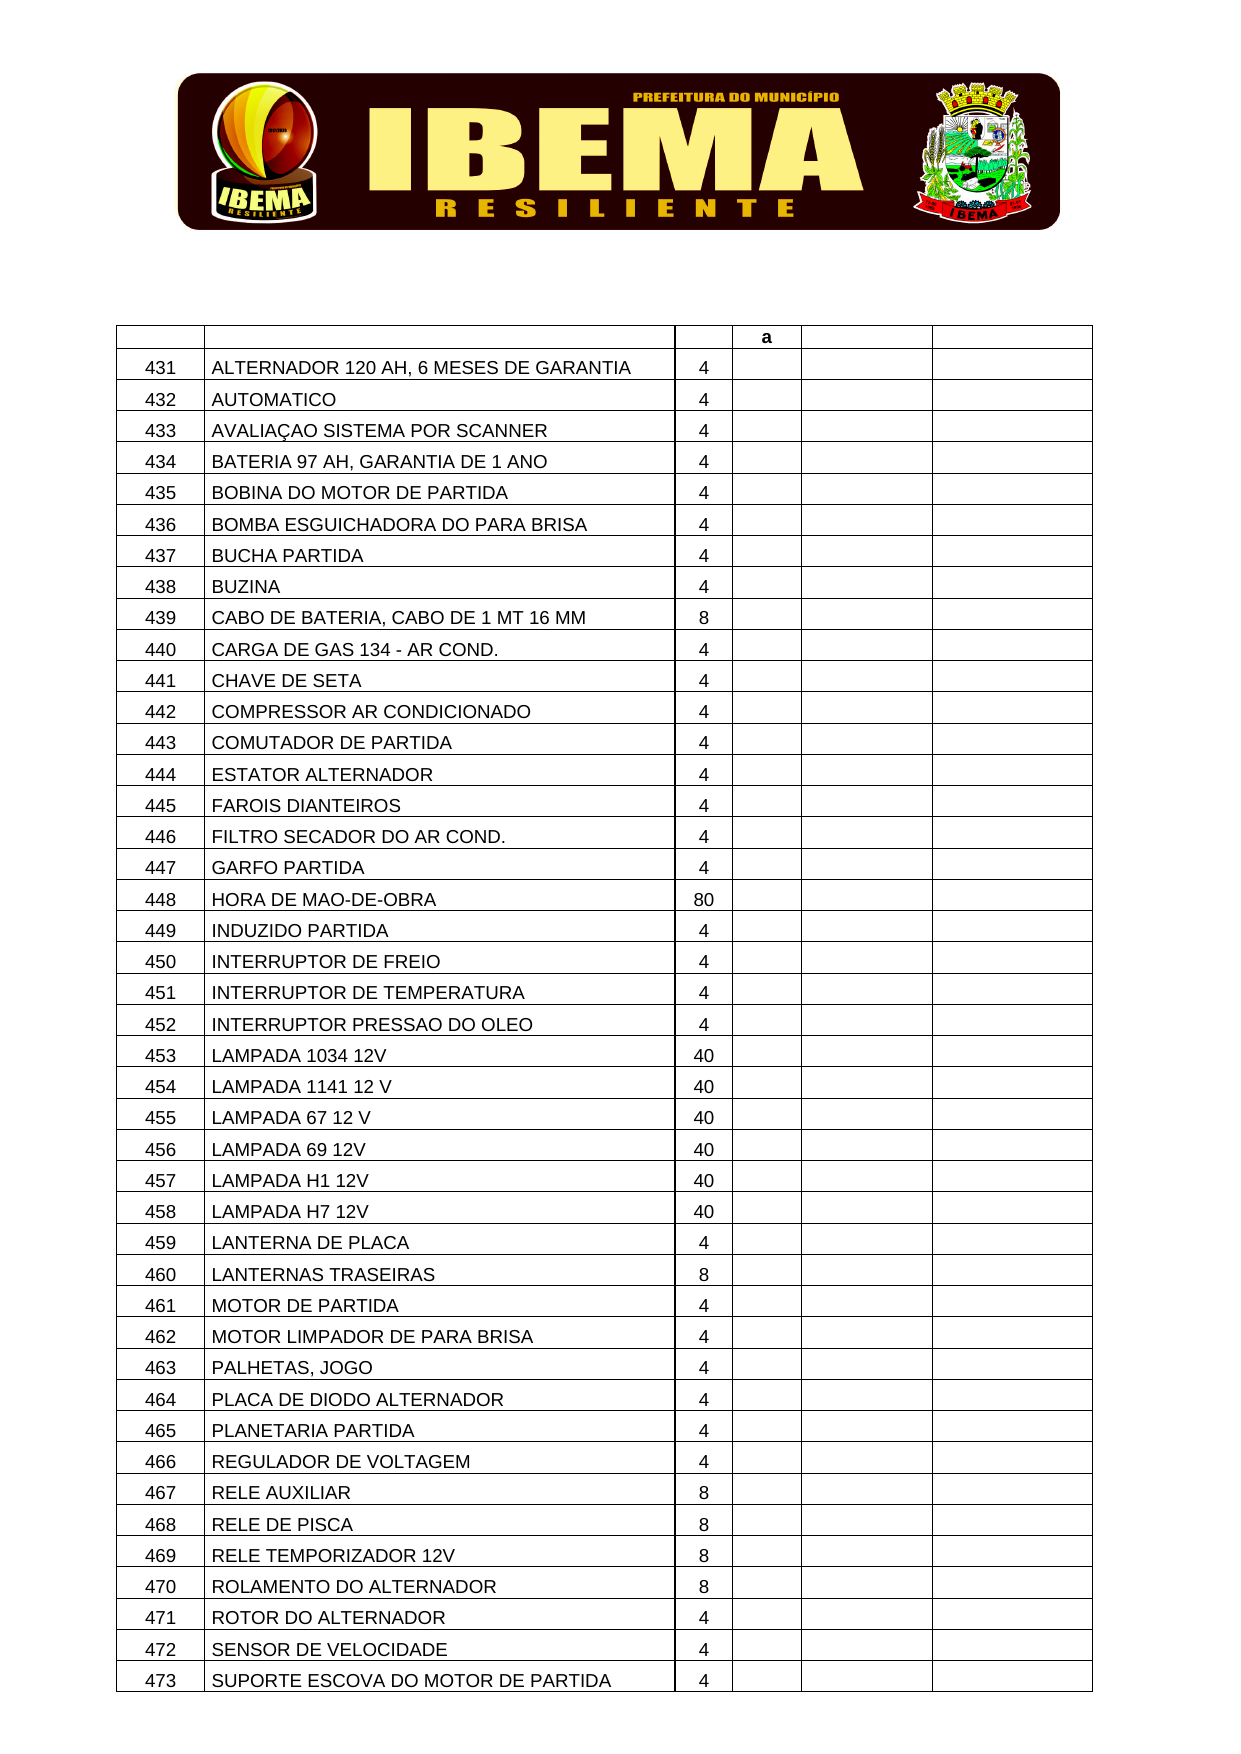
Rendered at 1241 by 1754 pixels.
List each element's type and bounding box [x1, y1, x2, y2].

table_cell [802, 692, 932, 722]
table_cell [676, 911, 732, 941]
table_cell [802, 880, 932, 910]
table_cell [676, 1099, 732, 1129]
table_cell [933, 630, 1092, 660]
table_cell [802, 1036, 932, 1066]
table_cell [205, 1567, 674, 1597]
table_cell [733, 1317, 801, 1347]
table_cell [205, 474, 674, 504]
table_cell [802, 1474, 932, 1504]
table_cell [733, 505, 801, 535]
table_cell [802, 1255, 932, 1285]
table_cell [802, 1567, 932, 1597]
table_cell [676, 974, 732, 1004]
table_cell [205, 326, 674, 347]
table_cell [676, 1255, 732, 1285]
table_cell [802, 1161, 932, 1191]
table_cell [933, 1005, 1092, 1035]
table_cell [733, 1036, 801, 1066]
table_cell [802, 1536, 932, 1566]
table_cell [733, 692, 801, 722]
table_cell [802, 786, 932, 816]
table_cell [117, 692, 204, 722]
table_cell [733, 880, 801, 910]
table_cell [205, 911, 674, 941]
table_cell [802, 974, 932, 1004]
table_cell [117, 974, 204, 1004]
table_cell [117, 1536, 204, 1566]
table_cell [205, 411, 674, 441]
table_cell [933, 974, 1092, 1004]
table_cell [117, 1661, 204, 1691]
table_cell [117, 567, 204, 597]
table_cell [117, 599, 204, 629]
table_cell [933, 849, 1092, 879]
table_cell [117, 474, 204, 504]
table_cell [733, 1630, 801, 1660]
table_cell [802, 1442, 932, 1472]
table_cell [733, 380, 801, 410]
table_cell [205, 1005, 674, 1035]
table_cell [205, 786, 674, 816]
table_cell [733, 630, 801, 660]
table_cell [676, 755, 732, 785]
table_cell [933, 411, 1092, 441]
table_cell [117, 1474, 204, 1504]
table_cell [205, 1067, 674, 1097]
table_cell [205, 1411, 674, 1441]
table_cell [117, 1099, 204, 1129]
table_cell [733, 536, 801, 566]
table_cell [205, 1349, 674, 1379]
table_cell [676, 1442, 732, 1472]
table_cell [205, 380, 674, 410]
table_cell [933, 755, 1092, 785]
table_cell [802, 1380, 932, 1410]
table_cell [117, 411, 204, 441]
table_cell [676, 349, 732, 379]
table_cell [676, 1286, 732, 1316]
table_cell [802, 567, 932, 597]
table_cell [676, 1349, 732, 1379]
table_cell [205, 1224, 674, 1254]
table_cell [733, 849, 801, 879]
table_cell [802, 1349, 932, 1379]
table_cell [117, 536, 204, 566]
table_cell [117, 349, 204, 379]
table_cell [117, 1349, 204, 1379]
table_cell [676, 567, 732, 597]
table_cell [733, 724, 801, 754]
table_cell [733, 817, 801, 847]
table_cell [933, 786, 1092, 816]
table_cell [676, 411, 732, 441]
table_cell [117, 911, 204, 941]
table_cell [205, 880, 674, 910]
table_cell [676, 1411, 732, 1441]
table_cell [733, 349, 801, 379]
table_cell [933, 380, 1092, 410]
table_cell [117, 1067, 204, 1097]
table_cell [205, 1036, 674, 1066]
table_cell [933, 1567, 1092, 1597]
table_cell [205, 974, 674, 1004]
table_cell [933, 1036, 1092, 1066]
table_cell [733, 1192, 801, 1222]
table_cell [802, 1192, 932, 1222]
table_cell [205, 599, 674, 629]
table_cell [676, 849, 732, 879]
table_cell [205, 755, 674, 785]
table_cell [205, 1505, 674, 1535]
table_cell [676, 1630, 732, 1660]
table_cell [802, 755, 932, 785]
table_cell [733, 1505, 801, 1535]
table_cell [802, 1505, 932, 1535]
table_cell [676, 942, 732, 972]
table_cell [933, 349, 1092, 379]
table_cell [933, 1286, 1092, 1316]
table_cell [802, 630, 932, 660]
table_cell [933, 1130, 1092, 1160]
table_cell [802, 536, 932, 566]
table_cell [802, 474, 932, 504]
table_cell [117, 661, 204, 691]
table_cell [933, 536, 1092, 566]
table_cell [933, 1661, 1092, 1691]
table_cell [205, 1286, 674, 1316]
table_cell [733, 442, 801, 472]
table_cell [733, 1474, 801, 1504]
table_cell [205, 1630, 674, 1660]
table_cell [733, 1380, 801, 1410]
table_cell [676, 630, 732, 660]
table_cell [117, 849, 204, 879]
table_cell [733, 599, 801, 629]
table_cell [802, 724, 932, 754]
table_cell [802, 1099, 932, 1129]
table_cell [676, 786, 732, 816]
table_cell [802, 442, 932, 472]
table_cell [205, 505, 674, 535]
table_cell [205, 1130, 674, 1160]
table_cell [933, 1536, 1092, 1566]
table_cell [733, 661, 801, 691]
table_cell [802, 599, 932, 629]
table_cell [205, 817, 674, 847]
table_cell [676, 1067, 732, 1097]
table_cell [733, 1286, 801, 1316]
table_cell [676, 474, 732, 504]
picture [174, 73, 1061, 230]
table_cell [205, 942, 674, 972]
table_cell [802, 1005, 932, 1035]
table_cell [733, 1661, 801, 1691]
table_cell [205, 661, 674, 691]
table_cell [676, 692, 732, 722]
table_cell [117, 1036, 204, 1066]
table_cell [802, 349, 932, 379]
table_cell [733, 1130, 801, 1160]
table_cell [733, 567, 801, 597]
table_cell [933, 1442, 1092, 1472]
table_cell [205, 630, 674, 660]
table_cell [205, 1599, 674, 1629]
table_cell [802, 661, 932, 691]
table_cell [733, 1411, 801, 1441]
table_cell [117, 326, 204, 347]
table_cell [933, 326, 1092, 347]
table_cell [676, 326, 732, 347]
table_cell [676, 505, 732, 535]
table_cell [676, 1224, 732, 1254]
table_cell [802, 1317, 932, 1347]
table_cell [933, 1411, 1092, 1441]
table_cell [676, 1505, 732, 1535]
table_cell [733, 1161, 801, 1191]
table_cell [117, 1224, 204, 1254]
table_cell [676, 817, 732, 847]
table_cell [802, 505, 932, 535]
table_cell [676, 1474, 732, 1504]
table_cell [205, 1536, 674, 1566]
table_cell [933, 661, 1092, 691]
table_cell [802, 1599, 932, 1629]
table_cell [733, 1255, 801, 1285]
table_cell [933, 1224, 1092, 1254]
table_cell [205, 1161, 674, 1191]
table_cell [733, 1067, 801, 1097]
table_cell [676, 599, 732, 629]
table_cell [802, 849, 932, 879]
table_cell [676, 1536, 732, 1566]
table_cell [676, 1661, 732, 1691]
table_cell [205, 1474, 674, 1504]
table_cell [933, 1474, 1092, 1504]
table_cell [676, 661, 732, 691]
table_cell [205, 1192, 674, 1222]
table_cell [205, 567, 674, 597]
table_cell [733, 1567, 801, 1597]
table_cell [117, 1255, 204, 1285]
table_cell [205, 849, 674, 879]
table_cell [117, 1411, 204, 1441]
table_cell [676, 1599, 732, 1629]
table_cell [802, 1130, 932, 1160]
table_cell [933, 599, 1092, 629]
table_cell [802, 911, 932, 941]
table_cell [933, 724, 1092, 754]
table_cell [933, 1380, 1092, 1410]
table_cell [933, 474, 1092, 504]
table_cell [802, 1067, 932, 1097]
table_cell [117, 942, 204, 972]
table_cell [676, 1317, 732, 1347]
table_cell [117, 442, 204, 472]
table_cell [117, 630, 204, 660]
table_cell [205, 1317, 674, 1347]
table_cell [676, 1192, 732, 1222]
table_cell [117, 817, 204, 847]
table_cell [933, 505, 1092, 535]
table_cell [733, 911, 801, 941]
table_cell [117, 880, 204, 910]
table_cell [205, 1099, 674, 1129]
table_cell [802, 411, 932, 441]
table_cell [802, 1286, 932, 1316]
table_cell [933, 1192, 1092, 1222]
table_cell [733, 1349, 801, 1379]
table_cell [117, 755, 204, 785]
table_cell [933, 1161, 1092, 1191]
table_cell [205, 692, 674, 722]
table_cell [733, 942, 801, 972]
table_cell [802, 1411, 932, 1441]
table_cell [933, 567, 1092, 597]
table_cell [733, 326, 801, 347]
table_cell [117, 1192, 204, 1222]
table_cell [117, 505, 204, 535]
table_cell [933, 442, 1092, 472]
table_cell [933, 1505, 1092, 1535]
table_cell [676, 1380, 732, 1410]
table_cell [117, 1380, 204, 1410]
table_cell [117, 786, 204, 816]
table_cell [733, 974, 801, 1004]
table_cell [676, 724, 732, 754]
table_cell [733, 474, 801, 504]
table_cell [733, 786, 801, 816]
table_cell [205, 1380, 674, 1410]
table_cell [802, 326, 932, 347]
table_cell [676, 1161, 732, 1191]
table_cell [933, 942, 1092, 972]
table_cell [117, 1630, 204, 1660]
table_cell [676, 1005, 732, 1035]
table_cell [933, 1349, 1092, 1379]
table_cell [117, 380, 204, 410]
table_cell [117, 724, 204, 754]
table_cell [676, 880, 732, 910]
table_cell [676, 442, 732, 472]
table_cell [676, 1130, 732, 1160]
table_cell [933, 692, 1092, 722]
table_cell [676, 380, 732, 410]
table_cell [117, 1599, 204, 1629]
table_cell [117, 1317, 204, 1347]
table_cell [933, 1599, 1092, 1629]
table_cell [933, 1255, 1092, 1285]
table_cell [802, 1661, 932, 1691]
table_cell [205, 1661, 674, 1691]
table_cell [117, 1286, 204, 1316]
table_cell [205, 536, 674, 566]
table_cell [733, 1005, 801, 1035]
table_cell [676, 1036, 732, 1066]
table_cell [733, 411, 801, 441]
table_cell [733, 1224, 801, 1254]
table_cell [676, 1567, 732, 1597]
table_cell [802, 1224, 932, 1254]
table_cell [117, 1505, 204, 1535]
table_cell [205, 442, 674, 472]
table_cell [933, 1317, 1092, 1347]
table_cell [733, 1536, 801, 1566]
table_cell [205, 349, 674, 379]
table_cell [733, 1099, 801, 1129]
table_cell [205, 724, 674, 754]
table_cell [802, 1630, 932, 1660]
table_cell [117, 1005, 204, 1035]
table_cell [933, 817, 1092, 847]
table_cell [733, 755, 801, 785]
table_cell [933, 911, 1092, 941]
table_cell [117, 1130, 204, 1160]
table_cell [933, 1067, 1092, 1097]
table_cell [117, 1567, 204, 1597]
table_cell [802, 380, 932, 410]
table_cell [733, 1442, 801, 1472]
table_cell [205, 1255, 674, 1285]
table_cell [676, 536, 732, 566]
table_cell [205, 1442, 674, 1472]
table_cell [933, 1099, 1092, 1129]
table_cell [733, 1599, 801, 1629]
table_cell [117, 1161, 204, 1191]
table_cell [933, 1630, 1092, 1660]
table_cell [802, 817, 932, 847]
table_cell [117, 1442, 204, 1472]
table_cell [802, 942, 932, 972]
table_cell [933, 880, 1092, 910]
